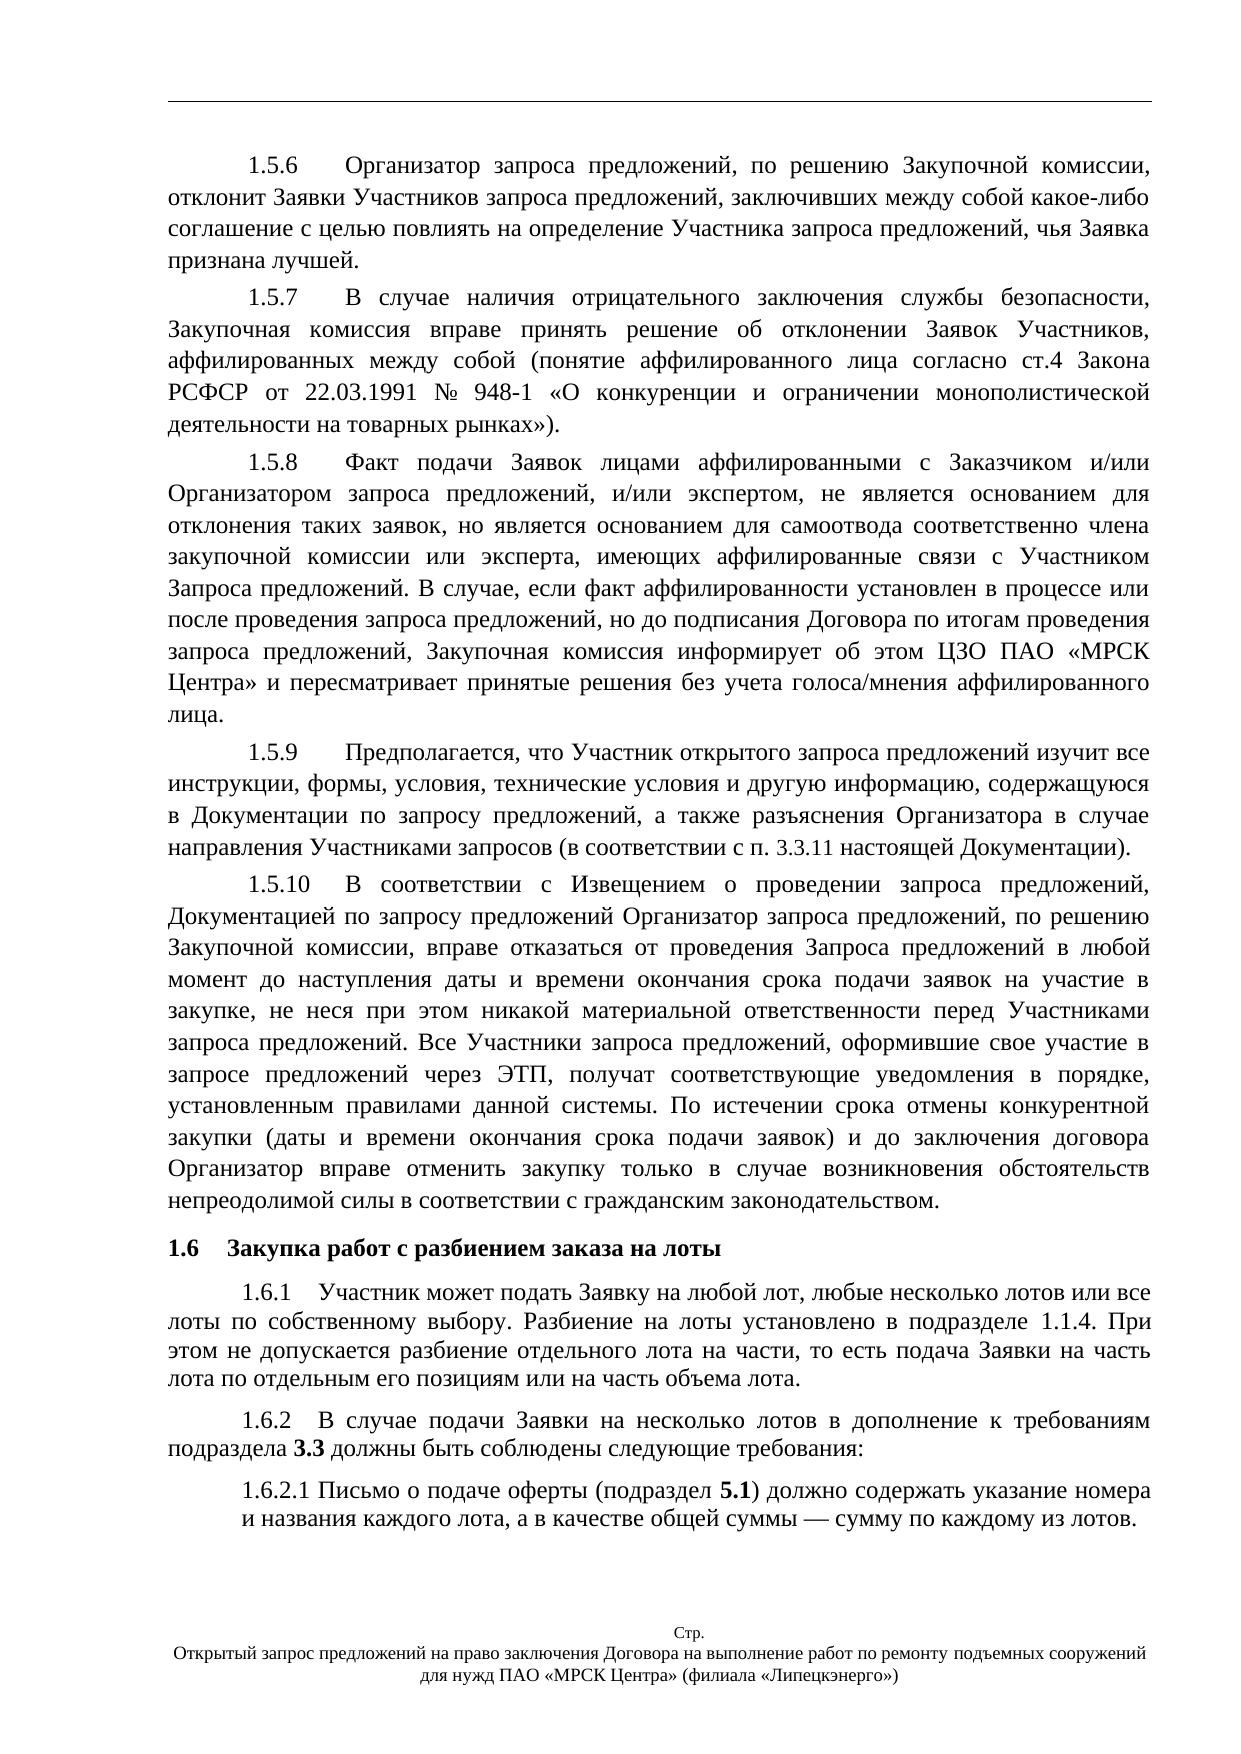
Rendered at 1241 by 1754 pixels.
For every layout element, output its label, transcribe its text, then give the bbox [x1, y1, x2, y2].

subtitle Участник может подать Заявку на любой лот, любые несколько лотов или все лоты по собственному выбору. Разбиение на лоты установлено в подразделе 1.1.4. При этом не допускается разбиение отдельного лота на части, то есть подача Заявки на часть лота по отдельным его позициям или на часть объема лота. [168, 1277, 1152, 1392]
list Предполагается, что Участник открытого запроса предложений изучит все инструкции, формы, условия, технические условия и другую информацию, содержащуюся в Документации по запросу предложений, а также разъяснения Организатора в случае направления Участниками запросов (в соответствии с п. 3.3.11 настоящей Документации). [168, 737, 1150, 860]
subtitle Закупка работ с разбиением заказа на лоты [168, 1233, 1152, 1262]
list Факт подачи Заявок лицами аффилированными с Заказчиком и/или Организатором запроса предложений, и/или экспертом, не является основанием для отклонения таких заявок, но является основанием для самоотвода соответственно члена закупочной комиссии или эксперта, имеющих аффилированные связи с Участником Запроса предложений. В случае, если факт аффилированности установлен в процессе или после проведения запроса предложений, но до подписания Договора по итогам проведения запроса предложений, Закупочная комиссия информирует об этом ЦЗО ПАО «МРСК Центра» и пересматривает принятые решения без учета голоса/мнения аффилированного лица. [168, 447, 1150, 728]
subtitle В случае подачи Заявки на несколько лотов в дополнение к требованиям подраздела 3.3 должны быть соблюдены следующие требования: [168, 1405, 1152, 1462]
list В соответствии с Извещением о проведении запроса предложений, Документацией по запросу предложений Организатор запроса предложений, по решению Закупочной комиссии, вправе отказаться от проведения Запроса предложений в любой момент до наступления даты и времени окончания срока подачи заявок на участие в закупке, не неся при этом никакой материальной ответственности перед Участниками запроса предложений. Все Участники запроса предложений, оформившие свое участие в запросе предложений через ЭТП, получат соответствующие уведомления в порядке, установленным правилами данной системы. По истечении срока отмены конкурентной закупки (даты и времени окончания срока подачи заявок) и до заключения договора Организатор вправе отменить закупку только в случае возникновения обстоятельств непреодолимой силы в соответствии с гражданским законодательством. [168, 869, 1150, 1214]
list В случае наличия отрицательного заключения службы безопасности, Закупочная комиссия вправе принять решение об отклонении Заявок Участников, аффилированных между собой (понятие аффилированного лица согласно ст.4 Закона РСФСР от 22.03.1991 № 948-1 «О конкуренции и ограничении монополистической деятельности на товарных рынках»). [168, 282, 1150, 437]
list Организатор запроса предложений, по решению Закупочной комиссии, отклонит Заявки Участников запроса предложений, заключивших между собой какое-либо соглашение с целью повлиять на определение Участника запроса предложений, чья Заявка признана лучшей. [168, 150, 1150, 273]
subtitle Письмо о подаче оферты (подраздел 5.1) должно содержать указание номера и названия каждого лота, а в качестве общей суммы — сумму по каждому из лотов. [241, 1475, 1152, 1532]
